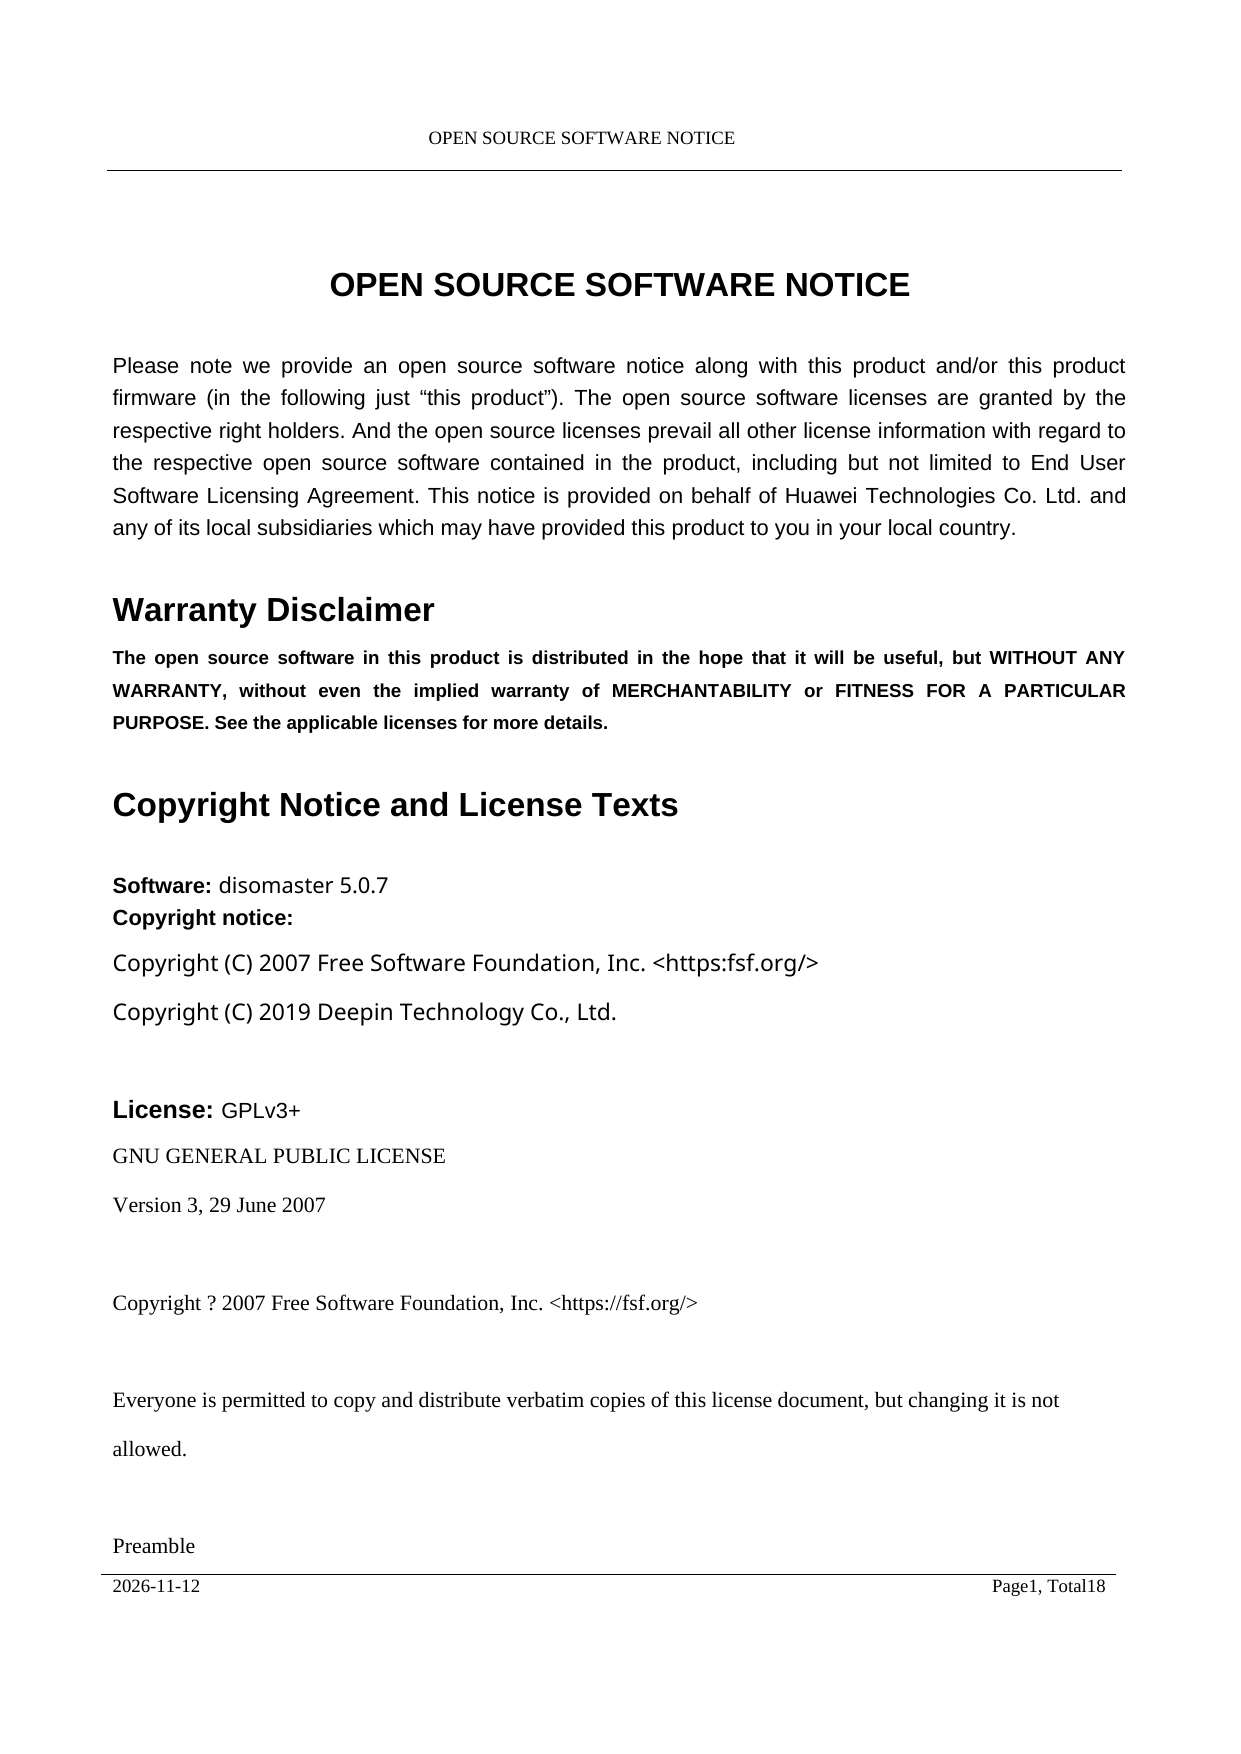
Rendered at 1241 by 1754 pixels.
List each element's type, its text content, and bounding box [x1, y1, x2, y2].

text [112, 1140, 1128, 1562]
text OPEN SOURCE SOFTWARE NOTICE [112, 251, 1128, 316]
text License: GPLv3+ [112, 1093, 1128, 1125]
text Please note we provide an open source software notice along with this product and/or this product firmware (in the following just “this product”). The open source software licenses are granted by the respective right holders. And the open source licenses prevail all other license information with regard to the respective open source software contained in the product, including but not limited to End User Software Licensing Agreement. This notice is provided on behalf of Huawei Technologies Co. Ltd. and any of its local subsidiaries which may have provided this product to you in your local country. [112, 349, 1128, 544]
text Copyright (C) 2007 Free Software Foundation, Inc. <https:fsf.org/> Copyright (C) 2019 Deepin Technology Co., Ltd. [112, 947, 1128, 1077]
text The open source software in this product is distributed in the hope that it will be useful, but WITHOUT ANY WARRANTY, without even the implied warranty of MERCHANTABILITY or FITNESS FOR A PARTICULAR PURPOSE. See the applicable licenses for more details. [112, 641, 1128, 739]
text Software: disomaster 5.0.7 [112, 869, 1128, 901]
text Copyright Notice and License Texts [112, 771, 1128, 836]
text Copyright notice: [112, 901, 1128, 934]
text Warranty Disclaimer [112, 576, 1128, 641]
